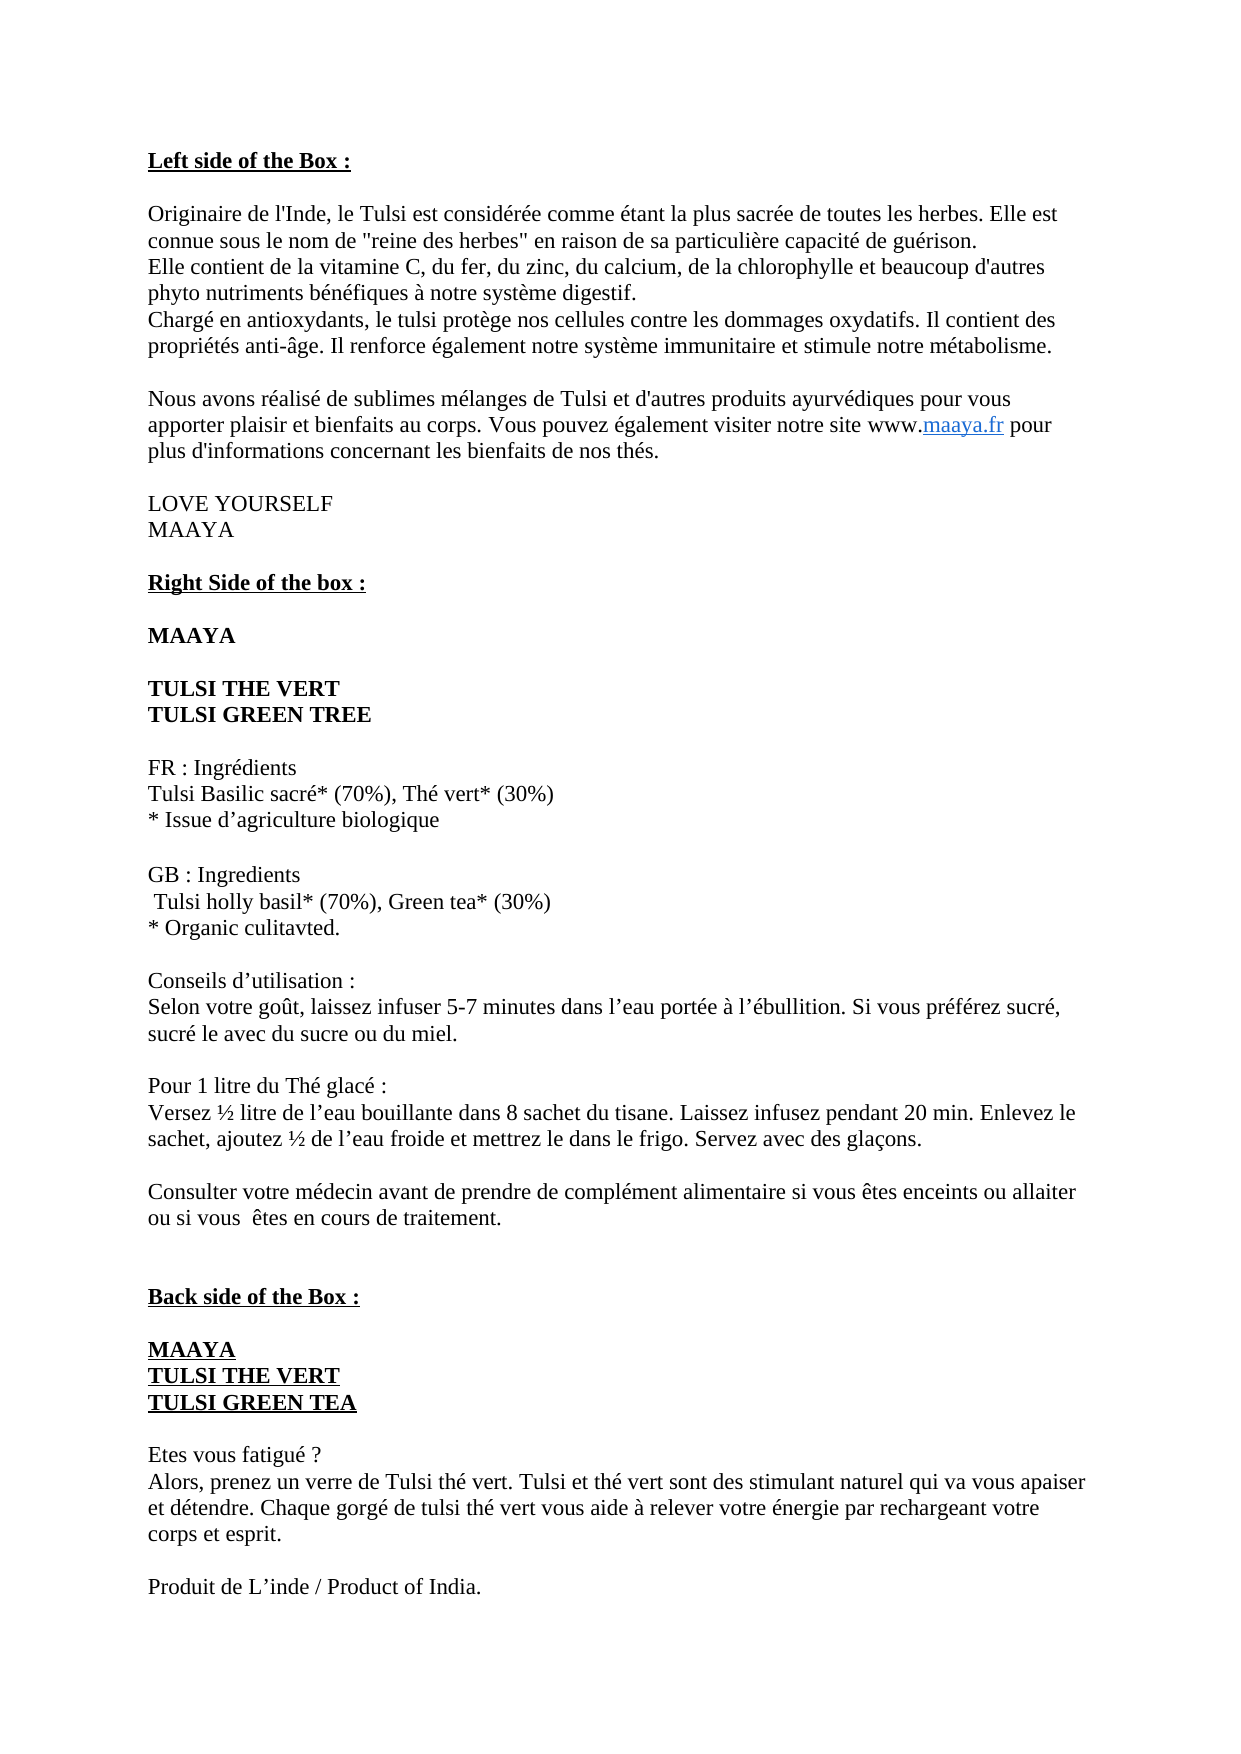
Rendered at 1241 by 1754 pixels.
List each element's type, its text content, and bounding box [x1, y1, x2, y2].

text GB : Ingredients [148, 862, 1093, 888]
text Back side of the Box : [148, 1283, 1093, 1309]
text Selon votre goût, laissez infuser 5-7 minutes dans l’eau portée à l’ébullition. Si vous préférez sucré, sucré le avec du sucre ou du miel. [148, 993, 1093, 1046]
text Left side of the Box : [148, 148, 1093, 174]
text Versez ½ litre de l’eau bouillante dans 8 sachet du tisane. Laissez infusez pendant 20 min. Enlevez le sachet, ajoutez ½ de l’eau froide et mettrez le dans le frigo. Servez avec des glaçons. [148, 1099, 1093, 1151]
text * Organic culitavted. [148, 914, 1093, 941]
text Chargé en antioxydants, le tulsi protège nos cellules contre les dommages oxydatifs. Il contient des propriétés anti-âge. Il renforce également notre système immunitaire et stimule notre métabolisme. [148, 306, 1093, 358]
text TULSI GREEN TREE [148, 701, 1093, 727]
text Tulsi holly basil* (70%), Green tea* (30%) [148, 888, 1093, 914]
text MAAYA [148, 517, 1093, 543]
text MAAYA [148, 622, 1093, 648]
text LOVE YOURSELF [148, 490, 1093, 517]
text FR : Ingrédients [148, 754, 1093, 780]
text Etes vous fatigué ? [148, 1441, 1093, 1468]
text Right Side of the box : [148, 569, 1093, 596]
text Elle contient de la vitamine C, du fer, du zinc, du calcium, de la chlorophylle et beaucoup d'autres phyto nutriments bénéfiques à notre système digestif. [148, 253, 1093, 306]
text Pour 1 litre du Thé glacé : [148, 1072, 1093, 1099]
text Alors, prenez un verre de Tulsi thé vert. Tulsi et thé vert sont des stimulant naturel qui va vous apaiser et détendre. Chaque gorgé de tulsi thé vert vous aide à relever votre énergie par rechargeant votre corps et esprit. [148, 1468, 1093, 1547]
text * Issue d’agriculture biologique [148, 806, 1093, 833]
text TULSI GREEN TEA [148, 1389, 1093, 1415]
text Tulsi Basilic sacré* (70%), Thé vert* (30%) [148, 780, 1093, 806]
text Produit de L’inde / Product of India. [148, 1573, 1093, 1599]
text Consulter votre médecin avant de prendre de complément alimentaire si vous êtes enceints ou allaiter ou si vous êtes en cours de traitement. [148, 1178, 1093, 1231]
text Conseils d’utilisation : [148, 967, 1093, 993]
text Originaire de l'Inde, le Tulsi est considérée comme étant la plus sacrée de toutes les herbes. Elle est connue sous le nom de "reine des herbes" en raison de sa particulière capacité de guérison. [148, 200, 1093, 253]
text Nous avons réalisé de sublimes mélanges de Tulsi et d'autres produits ayurvédiques pour vous apporter plaisir et bienfaits au corps. Vous pouvez également visiter notre site www.maaya.fr pour plus d'informations concernant les bienfaits de nos thés. [148, 385, 1093, 464]
text MAAYA [148, 1336, 1093, 1362]
text TULSI THE VERT [148, 675, 1093, 701]
text TULSI THE VERT [148, 1362, 1093, 1389]
